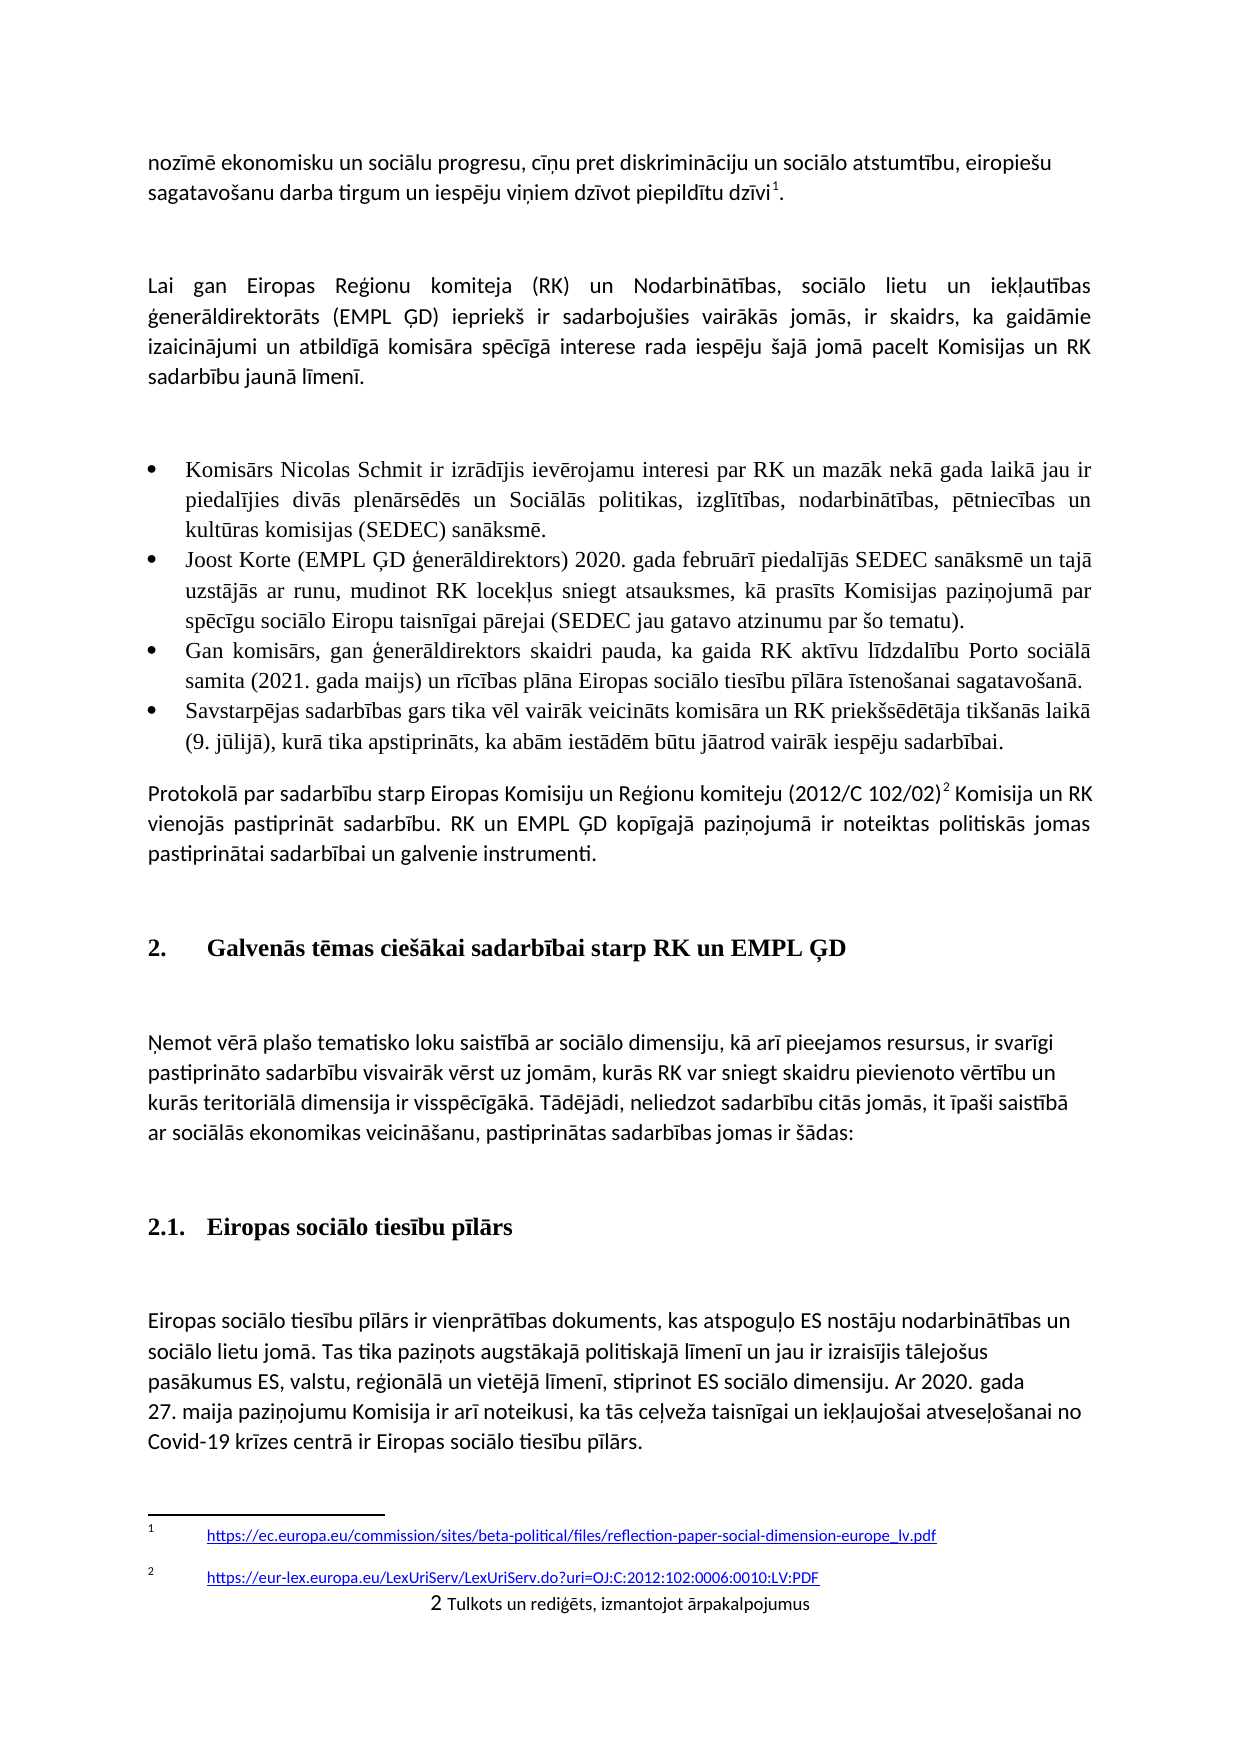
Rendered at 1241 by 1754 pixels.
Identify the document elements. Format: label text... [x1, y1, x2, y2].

list Joost Korte (EMPL ĢD ģenerāldirektors) 2020. gada februārī piedalījās SEDEC sanāksmē un tajā uzstājās ar runu, mudinot RK locekļus sniegt atsauksmes, kā prasīts Komisijas paziņojumā par spēcīgu sociālo Eiropu taisnīgai pārejai (SEDEC jau gatavo atzinumu par šo tematu). [148, 547, 1093, 633]
list Savstarpējas sadarbības gars tika vēl vairāk veicināts komisāra un RK priekšsēdētāja tikšanās laikā (9. jūlijā), kurā tika apstiprināts, ka abām iestādēm būtu jāatrod vairāk iespēju sadarbībai. [148, 698, 1093, 754]
subtitle 2.1. Eiropas sociālo tiesību pīlārs [148, 1212, 1093, 1241]
list Gan komisārs, gan ģenerāldirektors skaidri pauda, ka gaida RK aktīvu līdzdalību Porto sociālā samita (2021. gada maijs) un rīcības plāna Eiropas sociālo tiesību pīlāra īstenošanai sagatavošanā. [148, 637, 1093, 694]
text Tas, ka “sociāla Eiropa” ir būtisks aspekts ES centienos atbalstīt demokrātiskas, saliedētas, kultūras ziņā daudzveidīgas un labklājīgas sabiedrības veidošanos, ir skaidrs ne tikai kopš Covid-19 krīzes. Tas nozīmē ekonomisku un sociālu progresu, cīņu pret diskrimināciju un sociālo atstumtību, eiropiešu sagatavošanu darba tirgum un iespēju viņiem dzīvot piepildītu dzīvi. [148, 148, 1093, 206]
text Protokolā par sadarbību starp Eiropas Komisiju un Reģionu komiteju (2012/C 102/02) Komisija un RK vienojās pastiprināt sadarbību. RK un EMPL ĢD kopīgajā paziņojumā ir noteiktas politiskās jomas pastiprinātai sadarbībai un galvenie instrumenti. [148, 779, 1093, 867]
text Ņemot vērā plašo tematisko loku saistībā ar sociālo dimensiju, kā arī pieejamos resursus, ir svarīgi pastiprināto sadarbību visvairāk vērst uz jomām, kurās RK var sniegt skaidru pievienoto vērtību un kurās teritoriālā dimensija ir visspēcīgākā. Tādējādi, neliedzot sadarbību citās jomās, it īpaši saistībā ar sociālās ekonomikas veicināšanu, pastiprinātas sadarbības jomas ir šādas: [148, 1028, 1093, 1146]
subtitle Galvenās tēmas ciešākai sadarbībai starp RK un EMPL ĢD [148, 933, 1093, 962]
text Lai gan Eiropas Reģionu komiteja (RK) un Nodarbinātības, sociālo lietu un iekļautības ģenerāldirektorāts (EMPL ĢD) iepriekš ir sadarbojušies vairākās jomās, ir skaidrs, ka gaidāmie izaicinājumi un atbildīgā komisāra spēcīgā interese rada iespēju šajā jomā pacelt Komisijas un RK sadarbību jaunā līmenī. [148, 272, 1093, 390]
text Eiropas sociālo tiesību pīlārs ir vienprātības dokuments, kas atspoguļo ES nostāju nodarbinātības un sociālo lietu jomā. Tas tika paziņots augstākajā politiskajā līmenī un jau ir izraisījis tālejošus pasākumus ES, valstu, reģionālā un vietējā līmenī, stiprinot ES sociālo dimensiju. Ar 2020. gada 27. maija paziņojumu Komisija ir arī noteikusi, ka tās ceļveža taisnīgai un iekļaujošai atveseļošanai no Covid-19 krīzes centrā ir Eiropas sociālo tiesību pīlārs. [148, 1307, 1093, 1455]
list Komisārs Nicolas Schmit ir izrādījis ievērojamu interesi par RK un mazāk nekā gada laikā jau ir piedalījies divās plenārsēdēs un Sociālās politikas, izglītības, nodarbinātības, pētniecības un kultūras komisijas (SEDEC) sanāksmē. [148, 456, 1093, 543]
